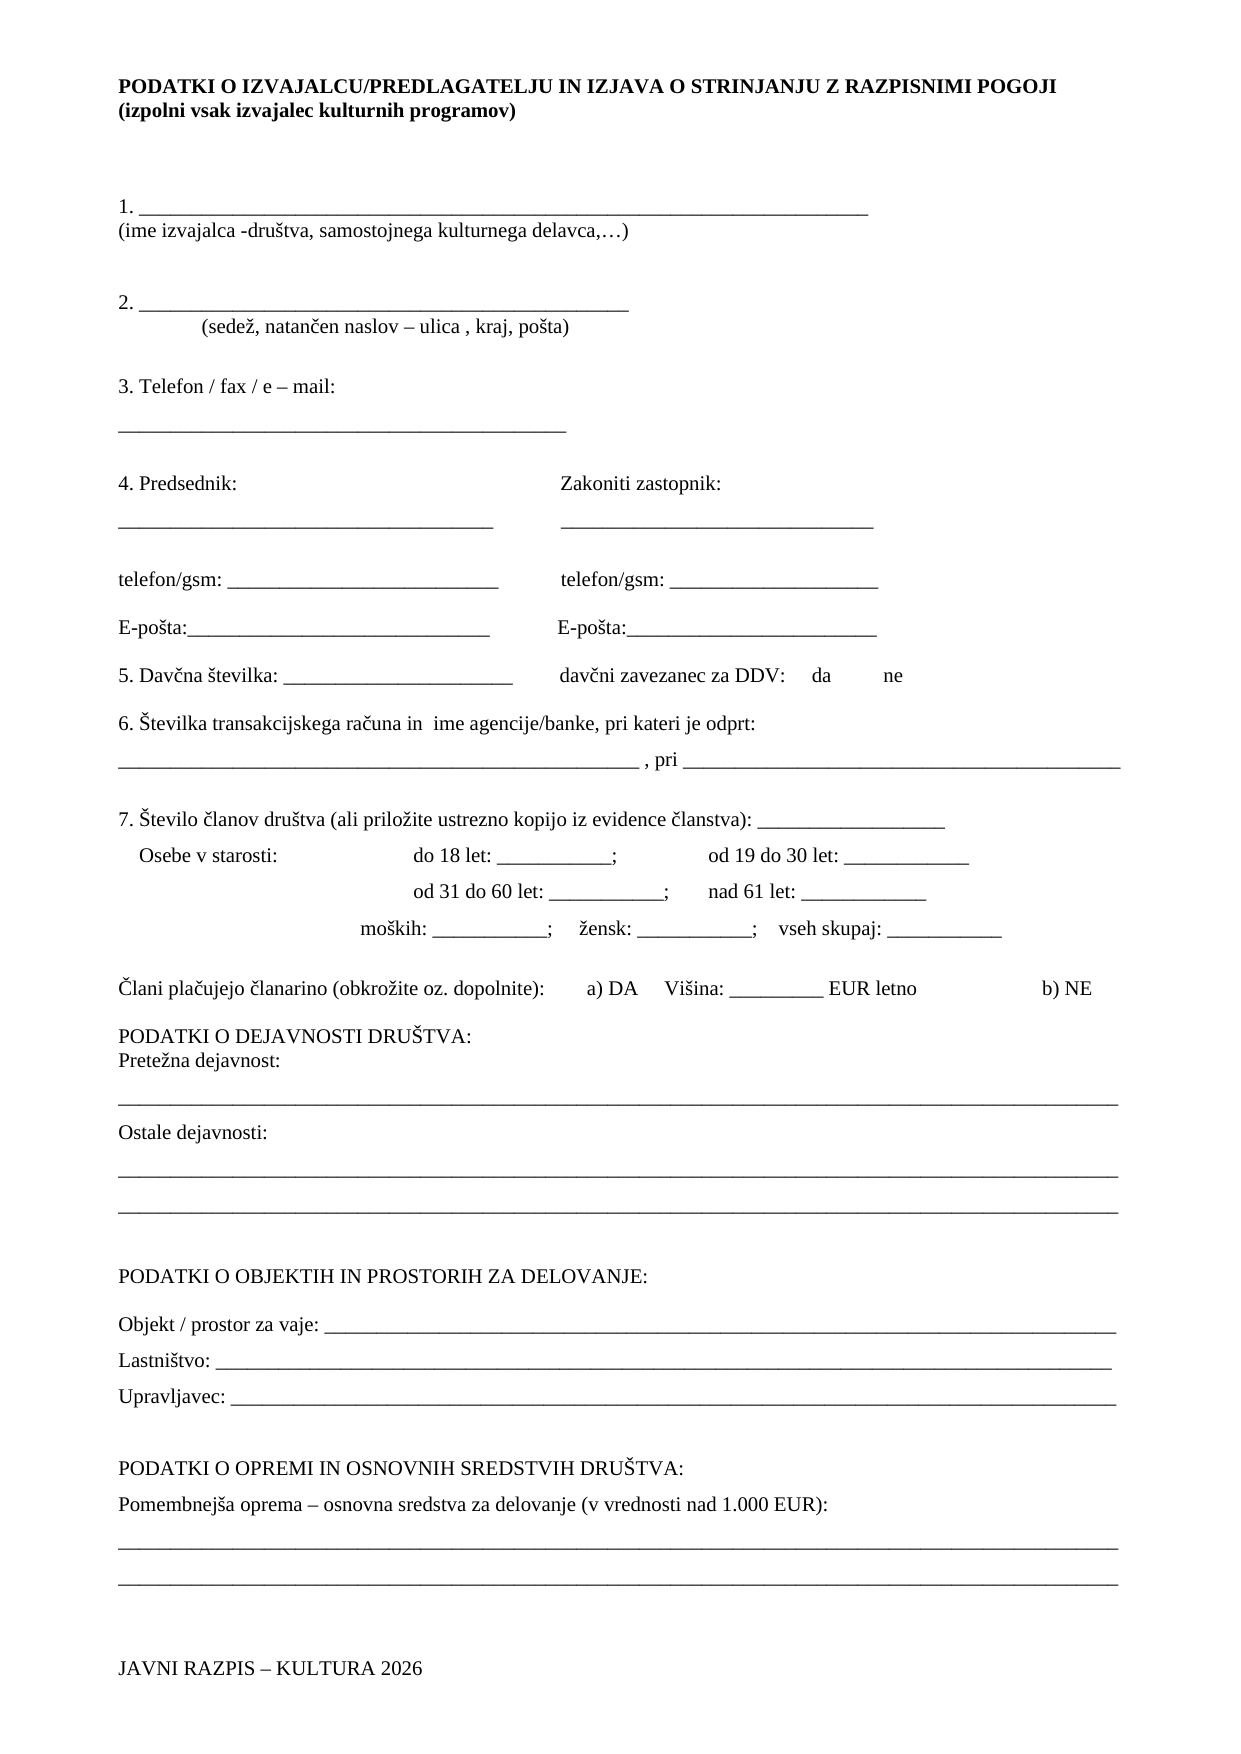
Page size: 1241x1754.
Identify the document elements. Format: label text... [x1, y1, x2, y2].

text Osebe v starosti: do 18 let: ___________; od 19 do 30 let: ____________ [118, 843, 1122, 867]
text ____________________________________ ______________________________ [118, 507, 1122, 531]
text Objekt / prostor za vaje: ____________________________________________________________________________ [118, 1312, 1122, 1336]
text PODATKI O OPREMI IN OSNOVNIH SREDSTVIH DRUŠTVA: [118, 1456, 1122, 1480]
text Upravljavec: _____________________________________________________________________________________ [118, 1384, 1122, 1408]
text 4. Predsednik: Zakoniti zastopnik: [118, 471, 1122, 495]
text Člani plačujejo članarino (obkrožite oz. dopolnite): a) DA Višina: _________ EUR letno b) NE [118, 976, 1122, 999]
text (ime izvajalca -društva, samostojnega kulturnega delavca,…) [118, 218, 1122, 242]
text __________________________________________________ , pri __________________________________________ [118, 747, 1122, 771]
text 6. Številka transakcijskega računa in ime agencije/banke, pri kateri je odprt: [118, 711, 1122, 735]
text E-pošta:_____________________________ E-pošta:________________________ [118, 615, 1122, 639]
text Pretežna dejavnost: ________________________________________________________________________________________________ [118, 1048, 1122, 1108]
text ___________________________________________ [118, 411, 1122, 434]
text PODATKI O DEJAVNOSTI DRUŠTVA: [118, 1024, 1122, 1048]
text od 31 do 60 let: ___________; nad 61 let: ____________ [118, 879, 1122, 903]
text telefon/gsm: __________________________ telefon/gsm: ____________________ [118, 567, 1122, 591]
text 7. Število članov društva (ali priložite ustrezno kopijo iz evidence članstva): __________________ [118, 807, 1122, 831]
text PODATKI O OBJEKTIH IN PROSTORIH ZA DELOVANJE: [118, 1264, 1122, 1288]
text Ostale dejavnosti: ________________________________________________________________________________________________ [118, 1120, 1122, 1180]
text ________________________________________________________________________________________________ [118, 1192, 1122, 1216]
text 5. Davčna številka: ______________________ davčni zavezanec za DDV: da ne [118, 663, 1122, 687]
text 3. Telefon / fax / e – mail: [118, 374, 1122, 398]
text Pomembnejša oprema – osnovna sredstva za delovanje (v vrednosti nad 1.000 EUR): ________________________________________________________________________________________________________________________________________________________________________________________________ [118, 1492, 1122, 1588]
text 2. _______________________________________________ [118, 290, 1122, 314]
subtitle moških: ___________; žensk: ___________; vseh skupaj: ___________ [118, 915, 1122, 939]
text (sedež, natančen naslov – ulica , kraj, pošta) [118, 314, 1122, 338]
text 1. ______________________________________________________________________ [118, 194, 1122, 218]
text Lastništvo: ______________________________________________________________________________________ [118, 1348, 1122, 1372]
